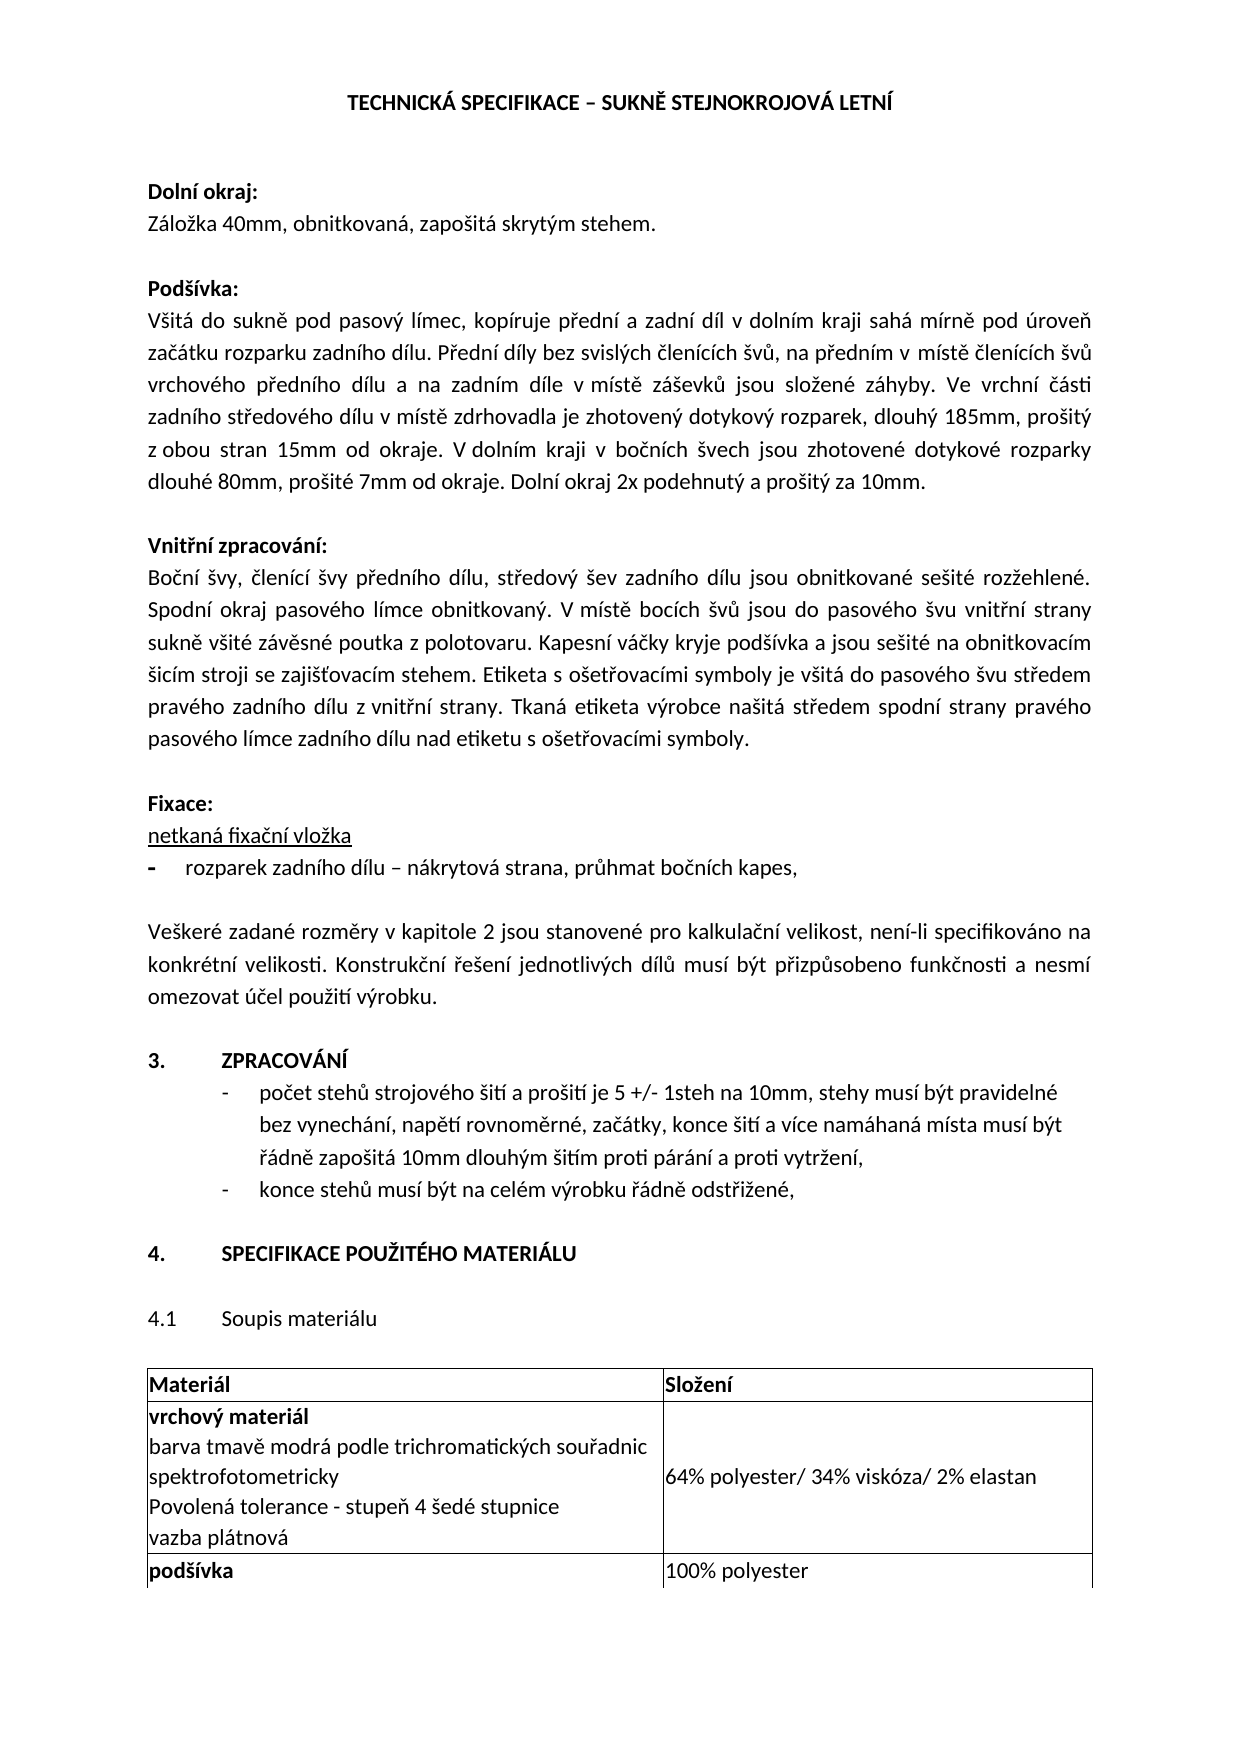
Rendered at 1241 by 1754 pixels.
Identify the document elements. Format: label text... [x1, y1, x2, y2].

text Záložka 40mm, obnitkovaná, zapošitá skrytým stehem. [148, 209, 1092, 237]
text Fixace: [148, 789, 1092, 817]
text Všitá do sukně pod pasový límec, kopíruje přední a zadní díl v dolním kraji sahá mírně pod úroveň začátku rozparku zadního dílu. Přední díly bez svislých členících švů, na předním v místě členících švů vrchového předního dílu a na zadním díle v místě záševků jsou složené záhyby. Ve vrchní části zadního středového dílu v místě zdrhovadla je zhotovený dotykový rozparek, dlouhý 185mm, prošitý z obou stran 15mm od okraje. V dolním kraji v bočních švech jsou zhotovené dotykové rozparky dlouhé 80mm, prošité 7mm od okraje. Dolní okraj 2x podehnutý a prošitý za 10mm. [148, 306, 1092, 495]
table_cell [148, 1554, 663, 1588]
list konce stehů musí být na celém výrobku řádně odstřižené, [222, 1175, 1092, 1203]
table_cell vrchový materiál barva tmavě modrá podle trichromatických souřadnic spektrofotometricky Povolená tolerance - stupeň 4 šedé stupnice vazba plátnová [148, 1402, 663, 1553]
text Vnitřní zpracování: [148, 531, 1092, 559]
list SPECIFIKACE POUŽITÉHO MATERIÁLU [148, 1239, 1092, 1267]
text Dolní okraj: [148, 177, 1092, 205]
table_cell 100% polyester [664, 1554, 1092, 1588]
list rozparek zadního dílu – nákrytová strana, průhmat bočních kapes, [148, 853, 1092, 881]
text Podšívka: [148, 274, 1092, 302]
table_cell 64% polyester/ 34% viskóza/ 2% elastan [664, 1402, 1092, 1553]
text Boční švy, členící švy předního dílu, středový šev zadního dílu jsou obnitkované sešité rozžehlené. Spodní okraj pasového límce obnitkovaný. V místě bocích švů jsou do pasového švu vnitřní strany sukně všité závěsné poutka z polotovaru. Kapesní váčky kryje podšívka a jsou sešité na obnitkovacím šicím stroji se zajišťovacím stehem. Etiketa s ošetřovacími symboly je všitá do pasového švu středem pravého zadního dílu z vnitřní strany. Tkaná etiketa výrobce našitá středem spodní strany pravého pasového límce zadního dílu nad etiketu s ošetřovacími symboly. [148, 563, 1092, 752]
text netkaná fixační vložka [148, 821, 1092, 849]
list Soupis materiálu [148, 1304, 1092, 1332]
list počet stehů strojového šití a prošití je 5 +/- 1steh na 10mm, stehy musí být pravidelné bez vynechání, napětí rovnoměrné, začátky, konce šití a více namáhaná místa musí být řádně zapošitá 10mm dlouhým šitím proti párání a proti vytržení, [222, 1078, 1092, 1171]
text Veškeré zadané rozměry v kapitole 2 jsou stanovené pro kalkulační velikost, není-li specifikováno na konkrétní velikosti. Konstrukční řešení jednotlivých dílů musí být přizpůsobeno funkčnosti a nesmí omezovat účel použití výrobku. [148, 917, 1092, 1010]
table_header Složení [664, 1369, 1092, 1401]
table_header Materiál [148, 1369, 663, 1401]
list ZPRACOVÁNÍ [148, 1046, 1092, 1074]
